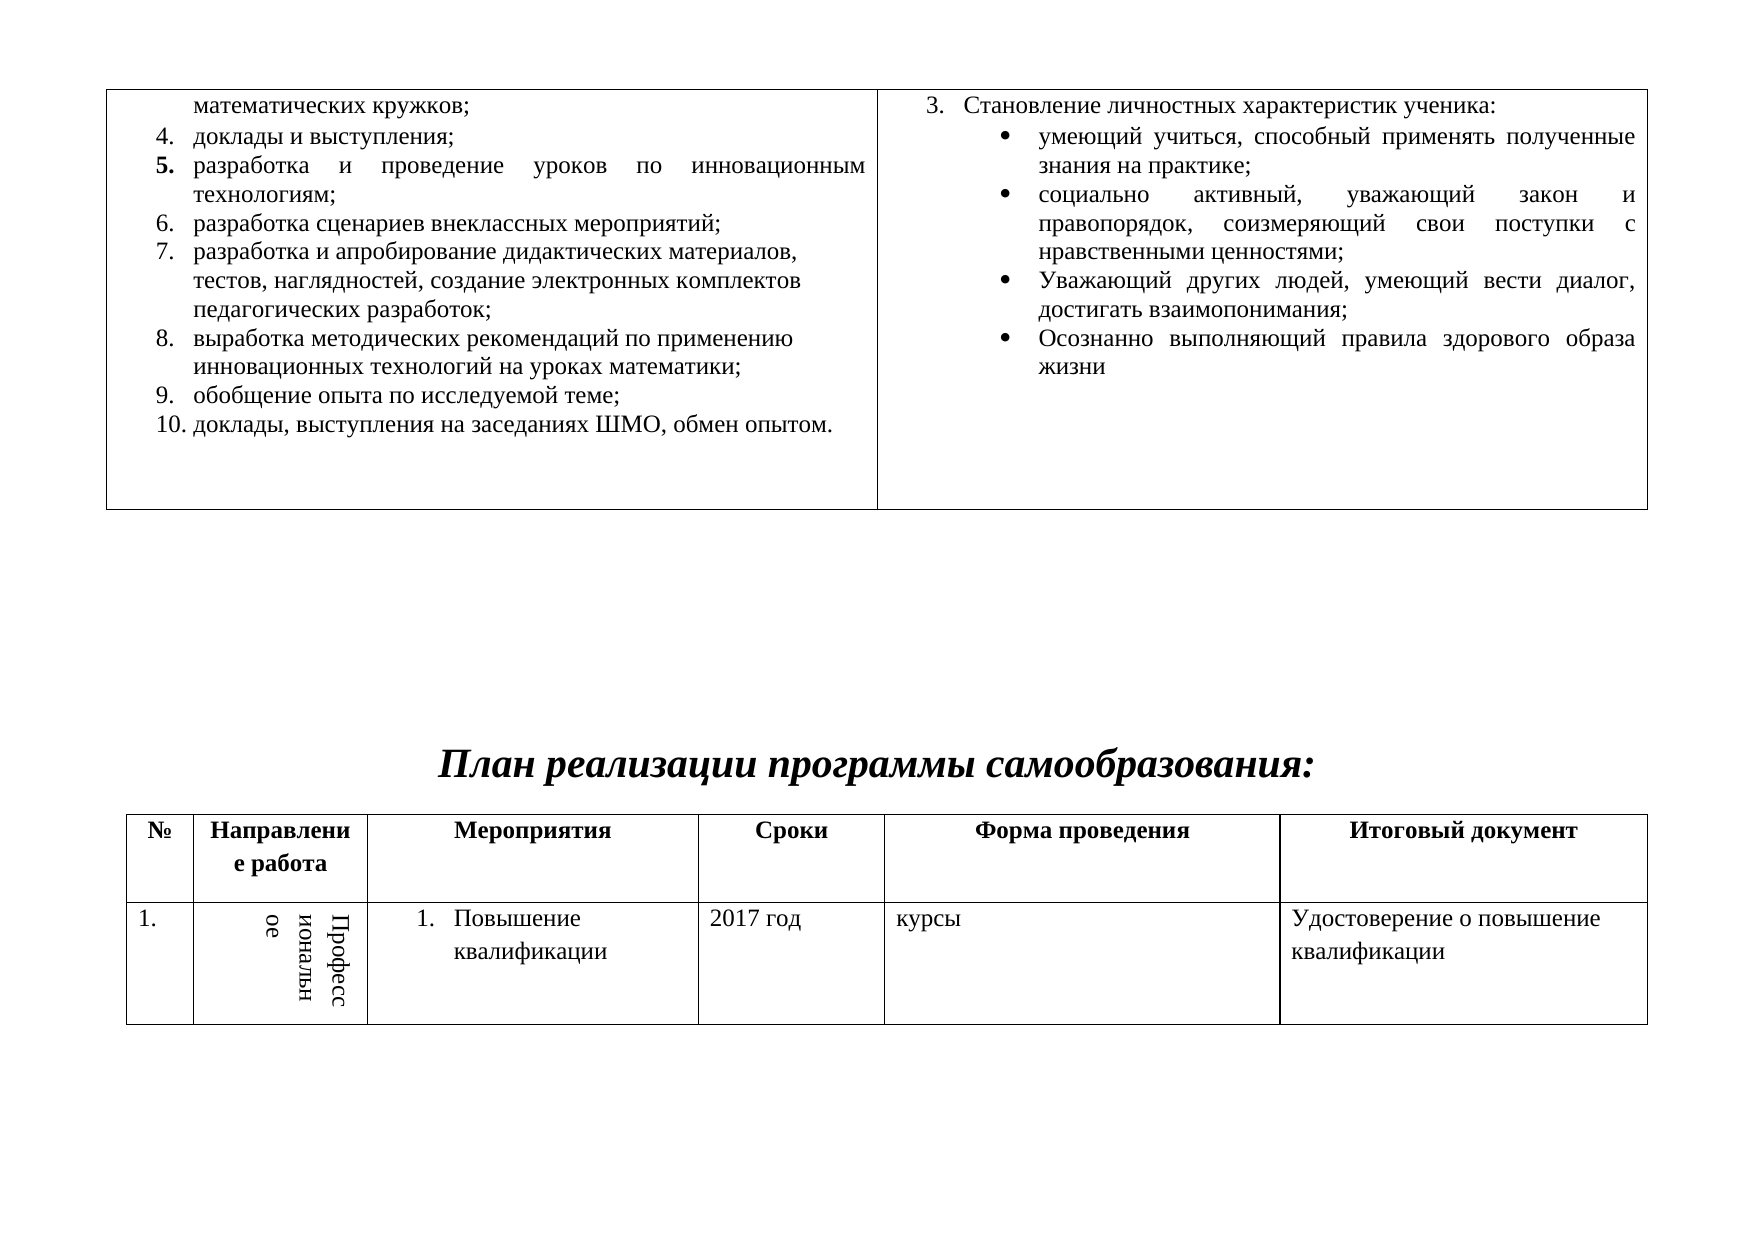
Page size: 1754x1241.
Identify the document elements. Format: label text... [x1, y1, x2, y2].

table_header Итоговый документ [1281, 815, 1647, 902]
table_cell Повышение квалификации [368, 903, 698, 1023]
table_header Направление работа [194, 815, 367, 902]
table_cell Удостоверение о повышение квалификации [1281, 903, 1647, 1023]
text План реализации программы самообразования: [118, 738, 1636, 786]
table_header Мероприятия [368, 815, 698, 902]
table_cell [107, 90, 877, 509]
table_cell курсы [885, 903, 1279, 1023]
table_header Сроки [699, 815, 884, 902]
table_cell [194, 903, 367, 1023]
table_cell 2017 год [699, 903, 884, 1023]
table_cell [878, 90, 1647, 509]
table_header Форма проведения [885, 815, 1279, 902]
table_header № [127, 815, 193, 902]
table_cell 1. [127, 903, 193, 1023]
